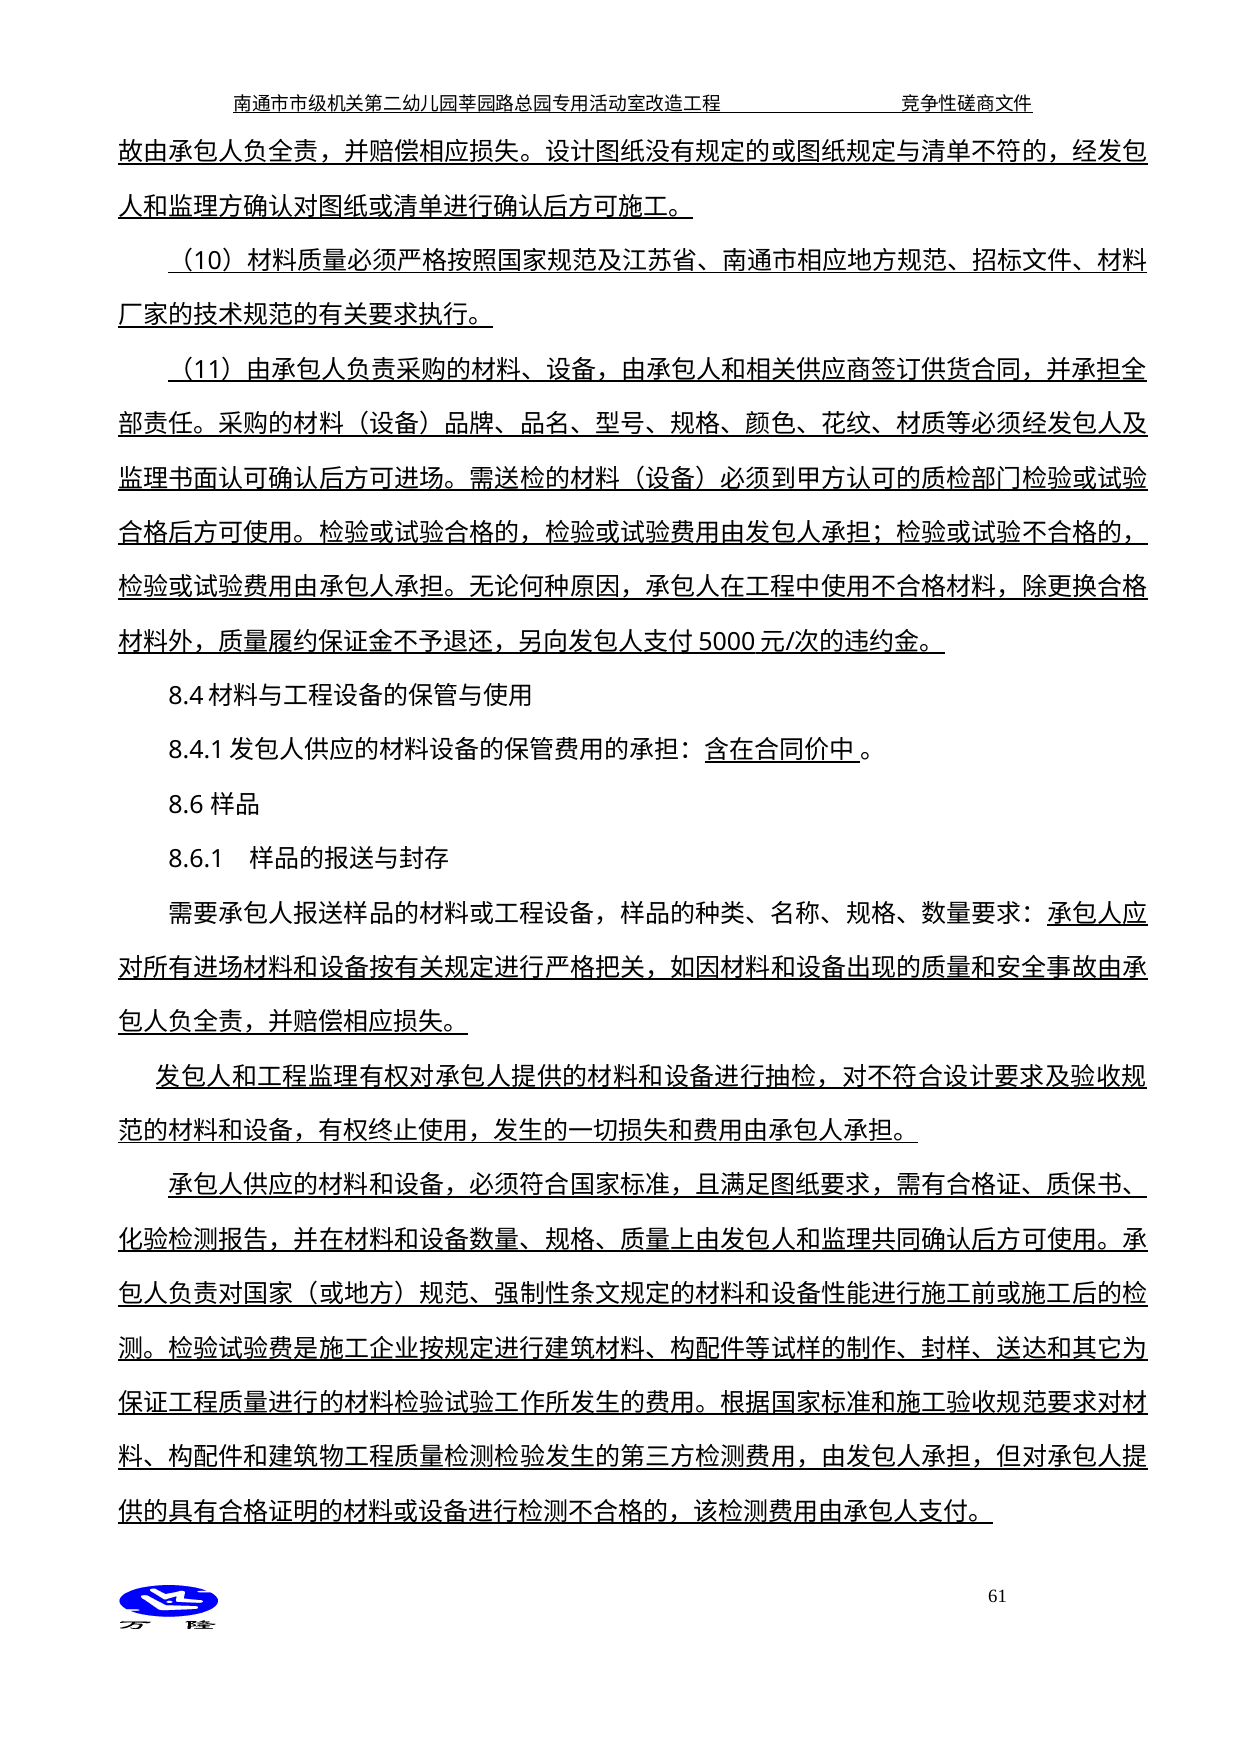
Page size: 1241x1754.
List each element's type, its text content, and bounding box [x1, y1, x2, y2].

text 承包人供应的材料和设备，必须符合国家标准，且满足图纸要求，需有合格证、质保书、化验检测报告，并在材料和设备数量、规格、质量上由发包人和监理共同确认后方可使用。承包人负责对国家（或地方）规范、强制性条文规定的材料和设备性能进行施工前或施工后的检测。检验试验费是施工企业按规定进行建筑材料、构配件等试样的制作、封样、送达和其它为保证工程质量进行的材料检验试验工作所发生的费用。根据国家标准和施工验收规范要求对材料、构配件和建筑物工程质量检测检验发生的第三方检测费用，由发包人承担，但对承包人提供的具有合格证明的材料或设备进行检测不合格的，该检测费用由承包人支付。 [118, 1252, 1147, 1305]
text （11）由承包人负责采购的材料、设备，由承包人和相关供应商签订供货合同，并承担全部责任。采购的材料（设备）品牌、品名、型号、规格、颜色、花纹、材质等必须经发包人及监理书面认可确认后方可进场。需送检的材料（设备）必须到甲方认可的质检部门检验或试验合格后方可使用。检验或试验合格的，检验或试验费用由发包人承担；检验或试验不合格的，检验或试验费用由承包人承担。无论何种原因，承包人在工程中使用不合格材料，除更换合格材料外，质量履约保证金不予退还，另向发包人支付5000元/次的违约金。 [118, 437, 1147, 489]
text 承包人供应的材料和设备，必须符合国家标准，且满足图纸要求，需有合格证、质保书、化验检测报告，并在材料和设备数量、规格、质量上由发包人和监理共同确认后方可使用。承包人负责对国家（或地方）规范、强制性条文规定的材料和设备性能进行施工前或施工后的检测。检验试验费是施工企业按规定进行建筑材料、构配件等试样的制作、封样、送达和其它为保证工程质量进行的材料检验试验工作所发生的费用。根据国家标准和施工验收规范要求对材料、构配件和建筑物工程质量检测检验发生的第三方检测费用，由发包人承担，但对承包人提供的具有合格证明的材料或设备进行检测不合格的，该检测费用由承包人支付。 [118, 1361, 1147, 1413]
text 发包人和工程监理有权对承包人提供的材料和设备进行抽检，对不符合设计要求及验收规范的材料和设备，有权终止使用，发生的一切损失和费用由承包人承担。 [118, 1056, 1147, 1147]
text （11）由承包人负责采购的材料、设备，由承包人和相关供应商签订供货合同，并承担全部责任。采购的材料（设备）品牌、品名、型号、规格、颜色、花纹、材质等必须经发包人及监理书面认可确认后方可进场。需送检的材料（设备）必须到甲方认可的质检部门检验或试验合格后方可使用。检验或试验合格的，检验或试验费用由发包人承担；检验或试验不合格的，检验或试验费用由承包人承担。无论何种原因，承包人在工程中使用不合格材料，除更换合格材料外，质量履约保证金不予退还，另向发包人支付5000元/次的违约金。 [118, 491, 1147, 543]
text 8.6.1 样品的报送与封存 [118, 839, 1147, 875]
text （9）承包人应对所有进场材料按有关规定进行严格把关，如因材料出现的质量和安全事故由承包人负全责，并赔偿相应损失。设计图纸没有规定的或图纸规定与清单不符的，经发包人和监理方确认对图纸或清单进行确认后方可施工。 [118, 165, 1147, 222]
text 需要承包人报送样品的材料或工程设备，样品的种类、名称、规格、数量要求：承包人应对所有进场材料和设备按有关规定进行严格把关，如因材料和设备出现的质量和安全事故由承包人负全责，并赔偿相应损失。 [118, 893, 1147, 978]
text （11）由承包人负责采购的材料、设备，由承包人和相关供应商签订供货合同，并承担全部责任。采购的材料（设备）品牌、品名、型号、规格、颜色、花纹、材质等必须经发包人及监理书面认可确认后方可进场。需送检的材料（设备）必须到甲方认可的质检部门检验或试验合格后方可使用。检验或试验合格的，检验或试验费用由发包人承担；检验或试验不合格的，检验或试验费用由承包人承担。无论何种原因，承包人在工程中使用不合格材料，除更换合格材料外，质量履约保证金不予退还，另向发包人支付5000元/次的违约金。 [118, 600, 1147, 657]
text （10）材料质量必须严格按照国家规范及江苏省、南通市相应地方规范、招标文件、材料厂家的技术规范的有关要求执行。 [118, 241, 1147, 331]
text 承包人供应的材料和设备，必须符合国家标准，且满足图纸要求，需有合格证、质保书、化验检测报告，并在材料和设备数量、规格、质量上由发包人和监理共同确认后方可使用。承包人负责对国家（或地方）规范、强制性条文规定的材料和设备性能进行施工前或施工后的检测。检验试验费是施工企业按规定进行建筑材料、构配件等试样的制作、封样、送达和其它为保证工程质量进行的材料检验试验工作所发生的费用。根据国家标准和施工验收规范要求对材料、构配件和建筑物工程质量检测检验发生的第三方检测费用，由发包人承担，但对承包人提供的具有合格证明的材料或设备进行检测不合格的，该检测费用由承包人支付。 [118, 1415, 1147, 1468]
text （9）承包人应对所有进场材料按有关规定进行严格把关，如因材料出现的质量和安全事故由承包人负全责，并赔偿相应损失。设计图纸没有规定的或图纸规定与清单不符的，经发包人和监理方确认对图纸或清单进行确认后方可施工。 [118, 132, 1147, 163]
text （11）由承包人负责采购的材料、设备，由承包人和相关供应商签订供货合同，并承担全部责任。采购的材料（设备）品牌、品名、型号、规格、颜色、花纹、材质等必须经发包人及监理书面认可确认后方可进场。需送检的材料（设备）必须到甲方认可的质检部门检验或试验合格后方可使用。检验或试验合格的，检验或试验费用由发包人承担；检验或试验不合格的，检验或试验费用由承包人承担。无论何种原因，承包人在工程中使用不合格材料，除更换合格材料外，质量履约保证金不予退还，另向发包人支付5000元/次的违约金。 [118, 349, 1147, 435]
text 承包人供应的材料和设备，必须符合国家标准，且满足图纸要求，需有合格证、质保书、化验检测报告，并在材料和设备数量、规格、质量上由发包人和监理共同确认后方可使用。承包人负责对国家（或地方）规范、强制性条文规定的材料和设备性能进行施工前或施工后的检测。检验试验费是施工企业按规定进行建筑材料、构配件等试样的制作、封样、送达和其它为保证工程质量进行的材料检验试验工作所发生的费用。根据国家标准和施工验收规范要求对材料、构配件和建筑物工程质量检测检验发生的第三方检测费用，由发包人承担，但对承包人提供的具有合格证明的材料或设备进行检测不合格的，该检测费用由承包人支付。 [118, 1470, 1147, 1527]
picture [118, 1585, 220, 1629]
text 8.4.1发包人供应的材料设备的保管费用的承担：含在合同价中 。 [118, 730, 1147, 766]
text 承包人供应的材料和设备，必须符合国家标准，且满足图纸要求，需有合格证、质保书、化验检测报告，并在材料和设备数量、规格、质量上由发包人和监理共同确认后方可使用。承包人负责对国家（或地方）规范、强制性条文规定的材料和设备性能进行施工前或施工后的检测。检验试验费是施工企业按规定进行建筑材料、构配件等试样的制作、封样、送达和其它为保证工程质量进行的材料检验试验工作所发生的费用。根据国家标准和施工验收规范要求对材料、构配件和建筑物工程质量检测检验发生的第三方检测费用，由发包人承担，但对承包人提供的具有合格证明的材料或设备进行检测不合格的，该检测费用由承包人支付。 [118, 1165, 1147, 1250]
text （11）由承包人负责采购的材料、设备，由承包人和相关供应商签订供货合同，并承担全部责任。采购的材料（设备）品牌、品名、型号、规格、颜色、花纹、材质等必须经发包人及监理书面认可确认后方可进场。需送检的材料（设备）必须到甲方认可的质检部门检验或试验合格后方可使用。检验或试验合格的，检验或试验费用由发包人承担；检验或试验不合格的，检验或试验费用由承包人承担。无论何种原因，承包人在工程中使用不合格材料，除更换合格材料外，质量履约保证金不予退还，另向发包人支付5000元/次的违约金。 [118, 545, 1147, 598]
text 8.6 样品 [118, 784, 1147, 821]
text 需要承包人报送样品的材料或工程设备，样品的种类、名称、规格、数量要求：承包人应对所有进场材料和设备按有关规定进行严格把关，如因材料和设备出现的质量和安全事故由承包人负全责，并赔偿相应损失。 [118, 980, 1147, 1038]
text 承包人供应的材料和设备，必须符合国家标准，且满足图纸要求，需有合格证、质保书、化验检测报告，并在材料和设备数量、规格、质量上由发包人和监理共同确认后方可使用。承包人负责对国家（或地方）规范、强制性条文规定的材料和设备性能进行施工前或施工后的检测。检验试验费是施工企业按规定进行建筑材料、构配件等试样的制作、封样、送达和其它为保证工程质量进行的材料检验试验工作所发生的费用。根据国家标准和施工验收规范要求对材料、构配件和建筑物工程质量检测检验发生的第三方检测费用，由发包人承担，但对承包人提供的具有合格证明的材料或设备进行检测不合格的，该检测费用由承包人支付。 [118, 1307, 1147, 1359]
text 8.4材料与工程设备的保管与使用 [118, 676, 1147, 712]
